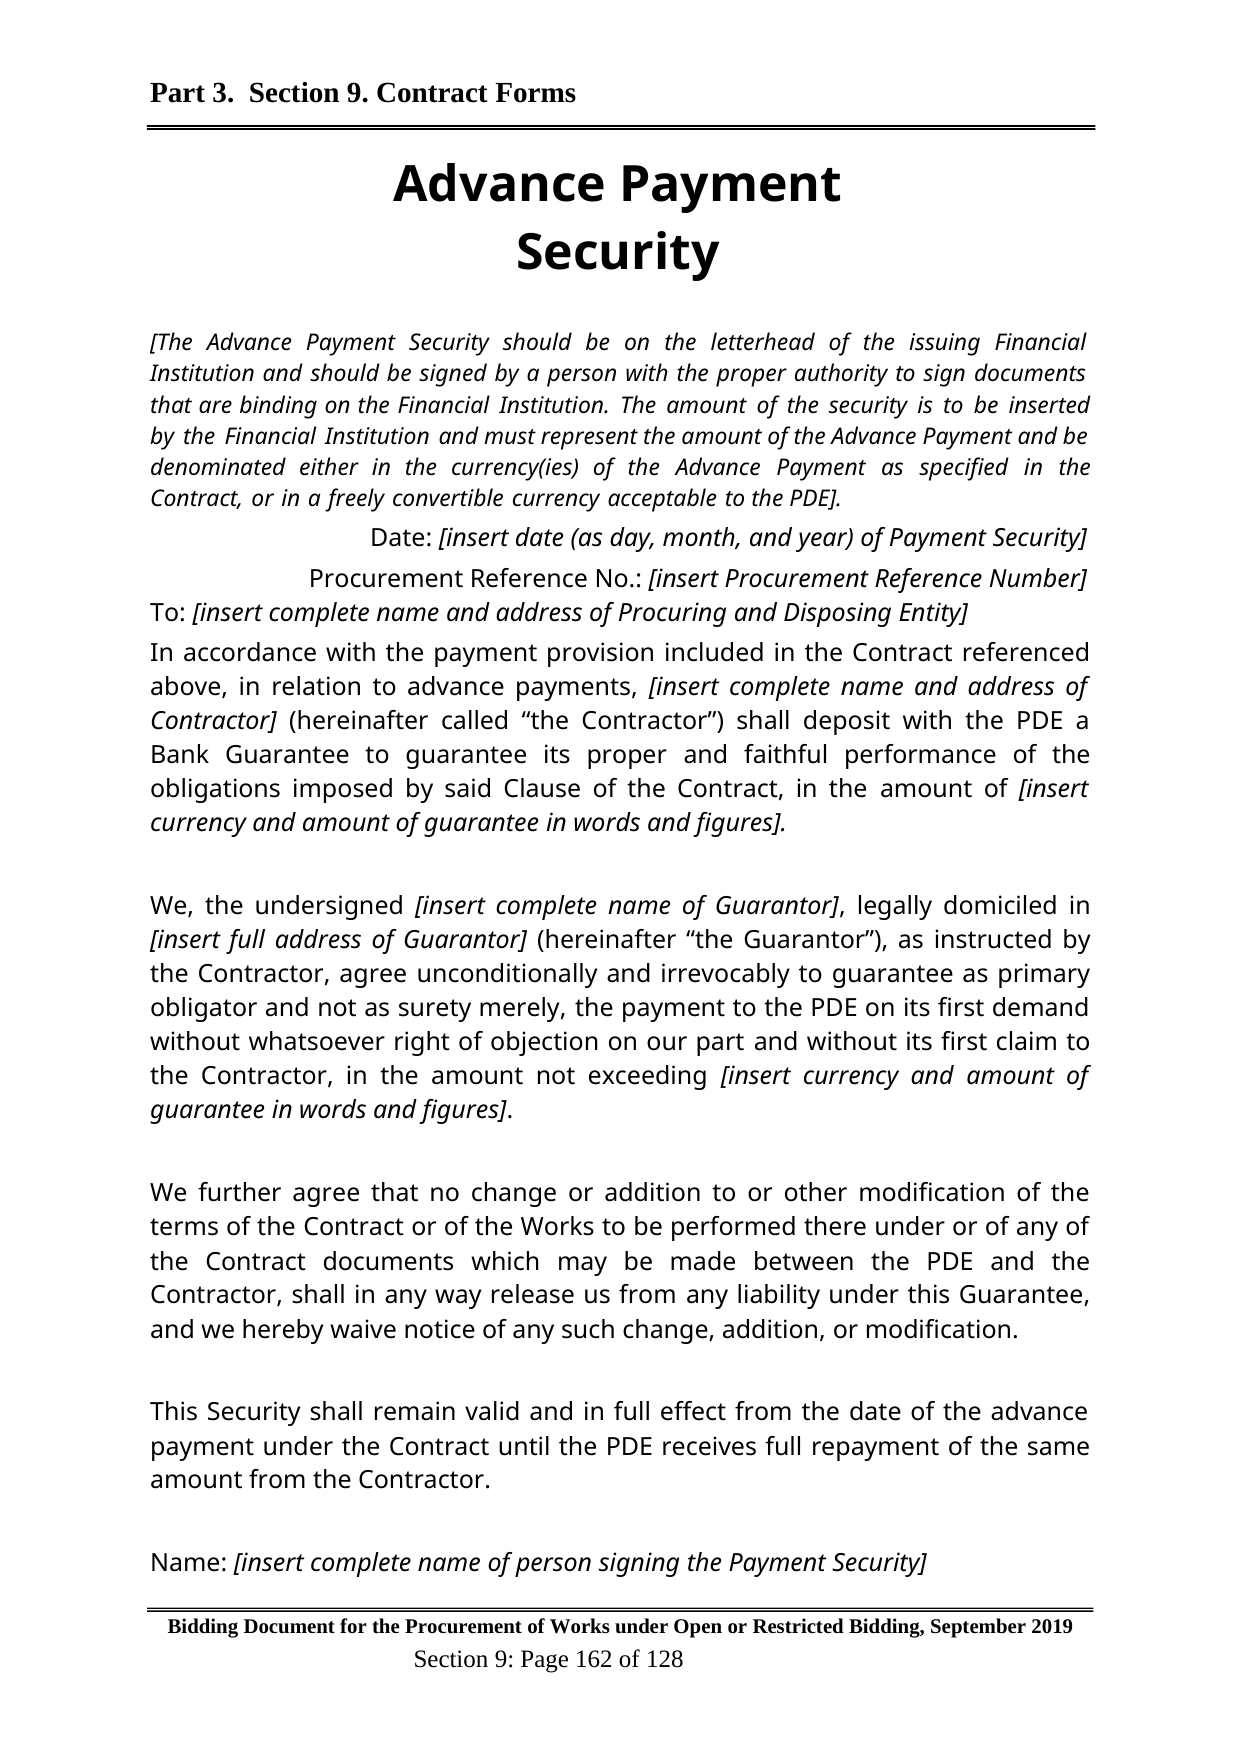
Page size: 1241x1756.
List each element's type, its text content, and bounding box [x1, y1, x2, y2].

text We further agree that no change or addition to or other modification of the terms of the Contract or of the Works to be performed there under or of any of the Contract documents which may be made between the PDE and the Contractor, shall in any way release us from any liability under this Guarantee, and we hereby waive notice of any such change, addition, or modification. [150, 1175, 1091, 1345]
text Procurement Reference No.: [insert Procurement Reference Number] [139, 560, 1090, 594]
text Date: [insert date (as day, month, and year) of Payment Security] [139, 520, 1089, 554]
text Advance Payment Security [285, 148, 950, 284]
text In accordance with the payment provision included in the Contract referenced above, in relation to advance payments, [insert complete name and address of Contractor] (hereinafter called “the Contractor”) shall deposit with the PDE a Bank Guarantee to guarantee its proper and faithful performance of the obligations imposed by said Clause of the Contract, in the amount of [insert currency and amount of guarantee in words and figures]. [150, 634, 1091, 839]
text Name: [insert complete name of person signing the Payment Security] [150, 1545, 1103, 1579]
text [The Advance Payment Security should be on the letterhead of the issuing Financial Institution and should be signed by a person with the proper authority to sign documents that are binding on the Financial Institution. The amount of the security is to be inserted by the Financial Institution and must represent the amount of the Advance Payment and be denominated either in the currency(ies) of the Advance Payment as specified in the Contract, or in a freely convertible currency acceptable to the PDE]. [150, 326, 1091, 514]
text To: [insert complete name and address of Procuring and Disposing Entity] [150, 594, 1103, 628]
text This Security shall remain valid and in full effect from the date of the advance payment under the Contract until the PDE receives full repayment of the same amount from the Contractor. [150, 1394, 1090, 1496]
text We, the undersigned [insert complete name of Guarantor], legally domiciled in [insert full address of Guarantor] (hereinafter “the Guarantor”), as instructed by the Contractor, agree unconditionally and irrevocably to guarantee as primary obligator and not as surety merely, the payment to the PDE on its first demand without whatsoever right of objection on our part and without its first claim to the Contractor, in the amount not exceeding [insert currency and amount of guarantee in words and figures]. [150, 888, 1091, 1126]
